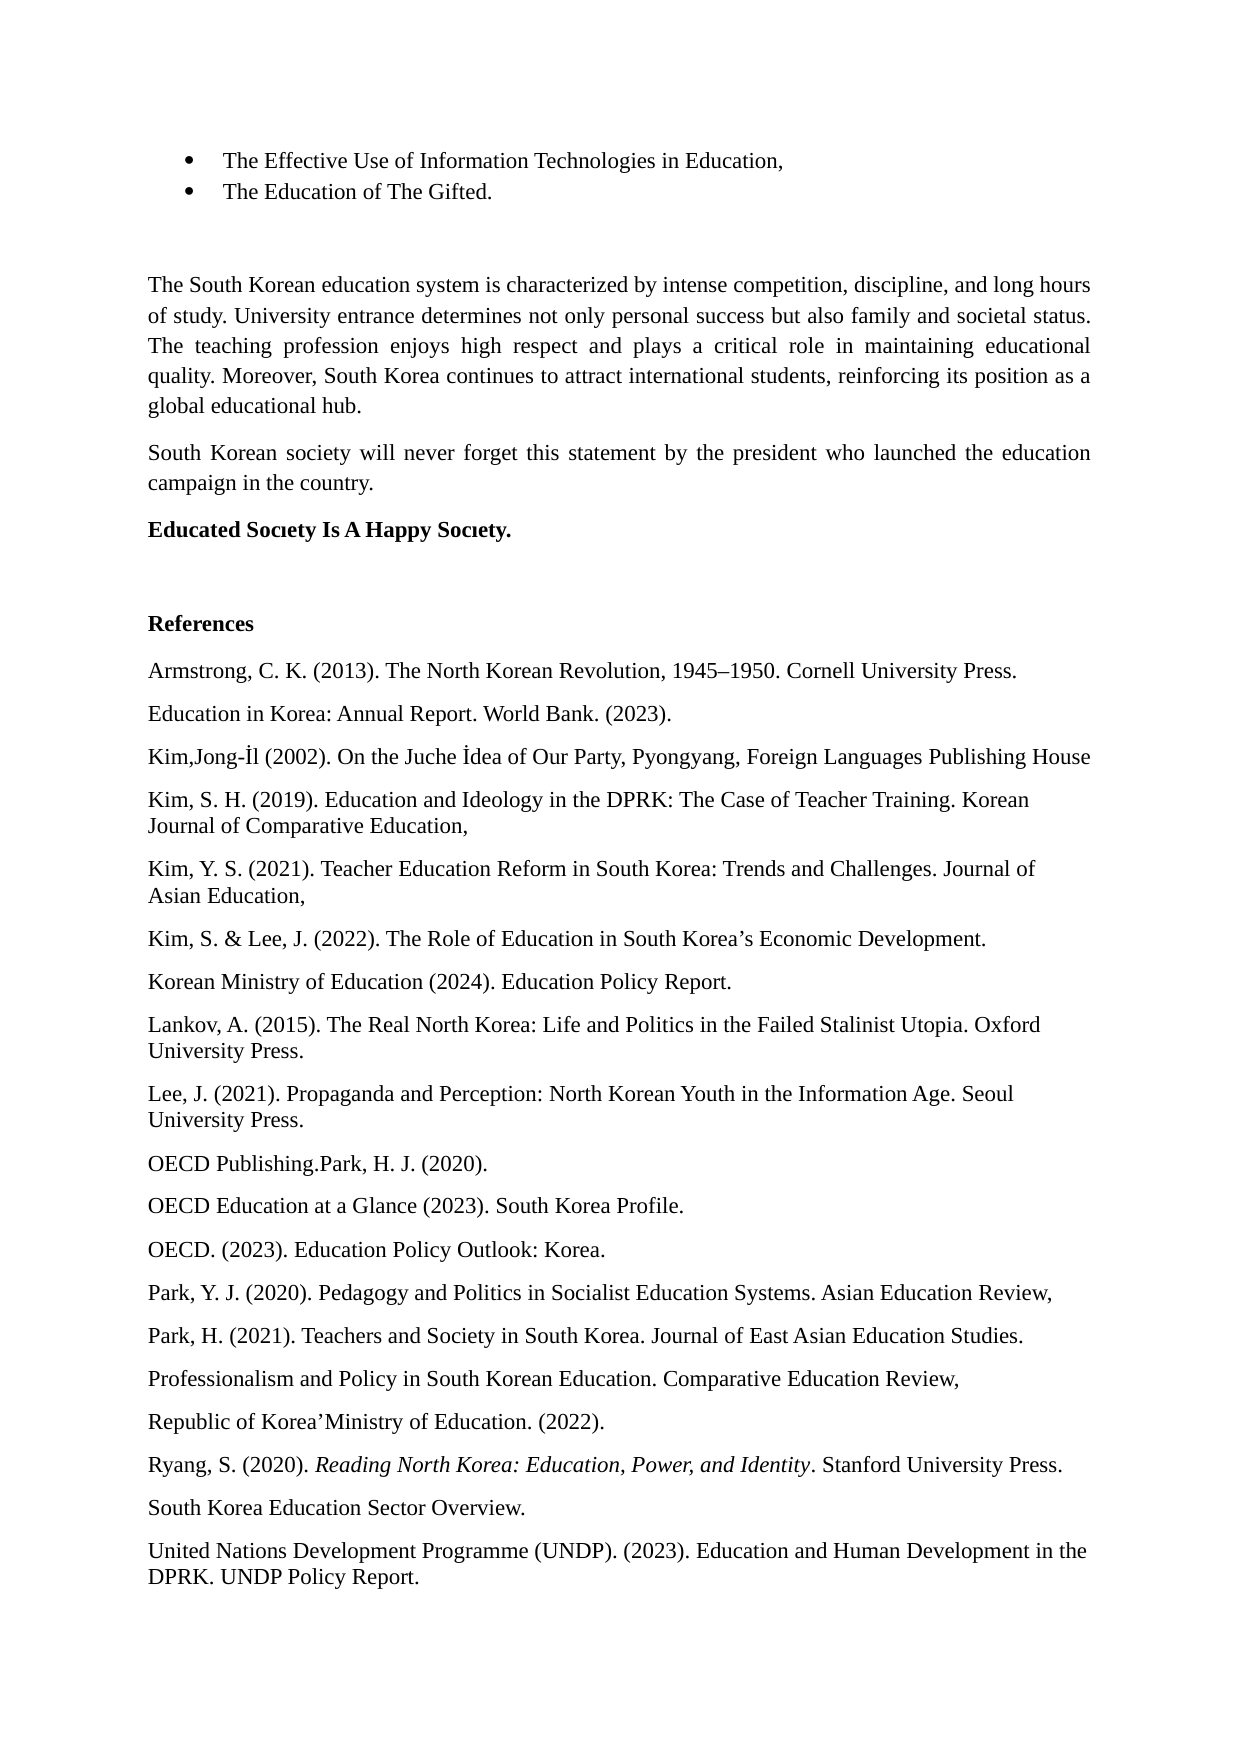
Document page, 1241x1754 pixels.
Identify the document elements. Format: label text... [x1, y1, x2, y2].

text Park, Y. J. (2020). Pedagogy and Politics in Socialist Education Systems. Asian Education Review, [148, 1279, 1093, 1305]
text Educated Socıety Is A Happy Socıety. [148, 516, 1093, 543]
text Lankov, A. (2015). The Real North Korea: Life and Politics in the Failed Stalinist Utopia. Oxford University Press. [148, 1011, 1093, 1063]
text Kim, Y. S. (2021). Teacher Education Reform in South Korea: Trends and Challenges. Journal of Asian Education, [148, 855, 1093, 908]
list The Education of The Gifted. [185, 178, 1093, 204]
text Park, H. (2021). Teachers and Society in South Korea. Journal of East Asian Education Studies. [148, 1322, 1093, 1348]
text Ryang, S. (2020). Reading North Korea: Education, Power, and Identity. Stanford University Press. [148, 1451, 1093, 1477]
text OECD Publishing.Park, H. J. (2020). [148, 1149, 1093, 1176]
text OECD Education at a Glance (2023). South Korea Profile. [148, 1193, 1093, 1219]
text OECD. (2023). Education Policy Outlook: Korea. [148, 1236, 1093, 1262]
list The Effective Use of Information Technologies in Education, [185, 148, 1093, 174]
text Professionalism and Policy in South Korean Education. Comparative Education Review, [148, 1365, 1093, 1391]
text Armstrong, C. K. (2013). The North Korean Revolution, 1945–1950. Cornell University Press. [148, 657, 1093, 683]
text South Korean society will never forget this statement by the president who launched the education campaign in the country. [148, 439, 1093, 496]
text Lee, J. (2021). Propaganda and Perception: North Korean Youth in the Information Age. Seoul University Press. [148, 1080, 1093, 1133]
text The South Korean education system is characterized by intense competition, discipline, and long hours of study. University entrance determines not only personal success but also family and societal status. The teaching profession enjoys high respect and plays a critical role in maintaining educational quality. Moreover, South Korea continues to attract international students, reinforcing its position as a global educational hub. [148, 272, 1093, 419]
text Education in Korea: Annual Report. World Bank. (2023). [148, 700, 1093, 726]
text South Korea Education Sector Overview. [148, 1494, 1093, 1520]
text Kim,Jong-İl (2002). On the Juche İdea of Our Party, Pyongyang, Foreign Languages Publishing House [148, 743, 1093, 769]
text United Nations Development Programme (UNDP). (2023). Education and Human Development in the DPRK. UNDP Policy Report. [148, 1537, 1093, 1589]
text Republic of Korea’Ministry of Education. (2022). [148, 1408, 1093, 1434]
text Kim, S. & Lee, J. (2022). The Role of Education in South Korea’s Economic Development. [148, 925, 1093, 951]
text References [148, 610, 1093, 636]
text Korean Ministry of Education (2024). Education Policy Report. [148, 968, 1093, 994]
text Kim, S. H. (2019). Education and Ideology in the DPRK: The Case of Teacher Training. Korean Journal of Comparative Education, [148, 786, 1093, 839]
